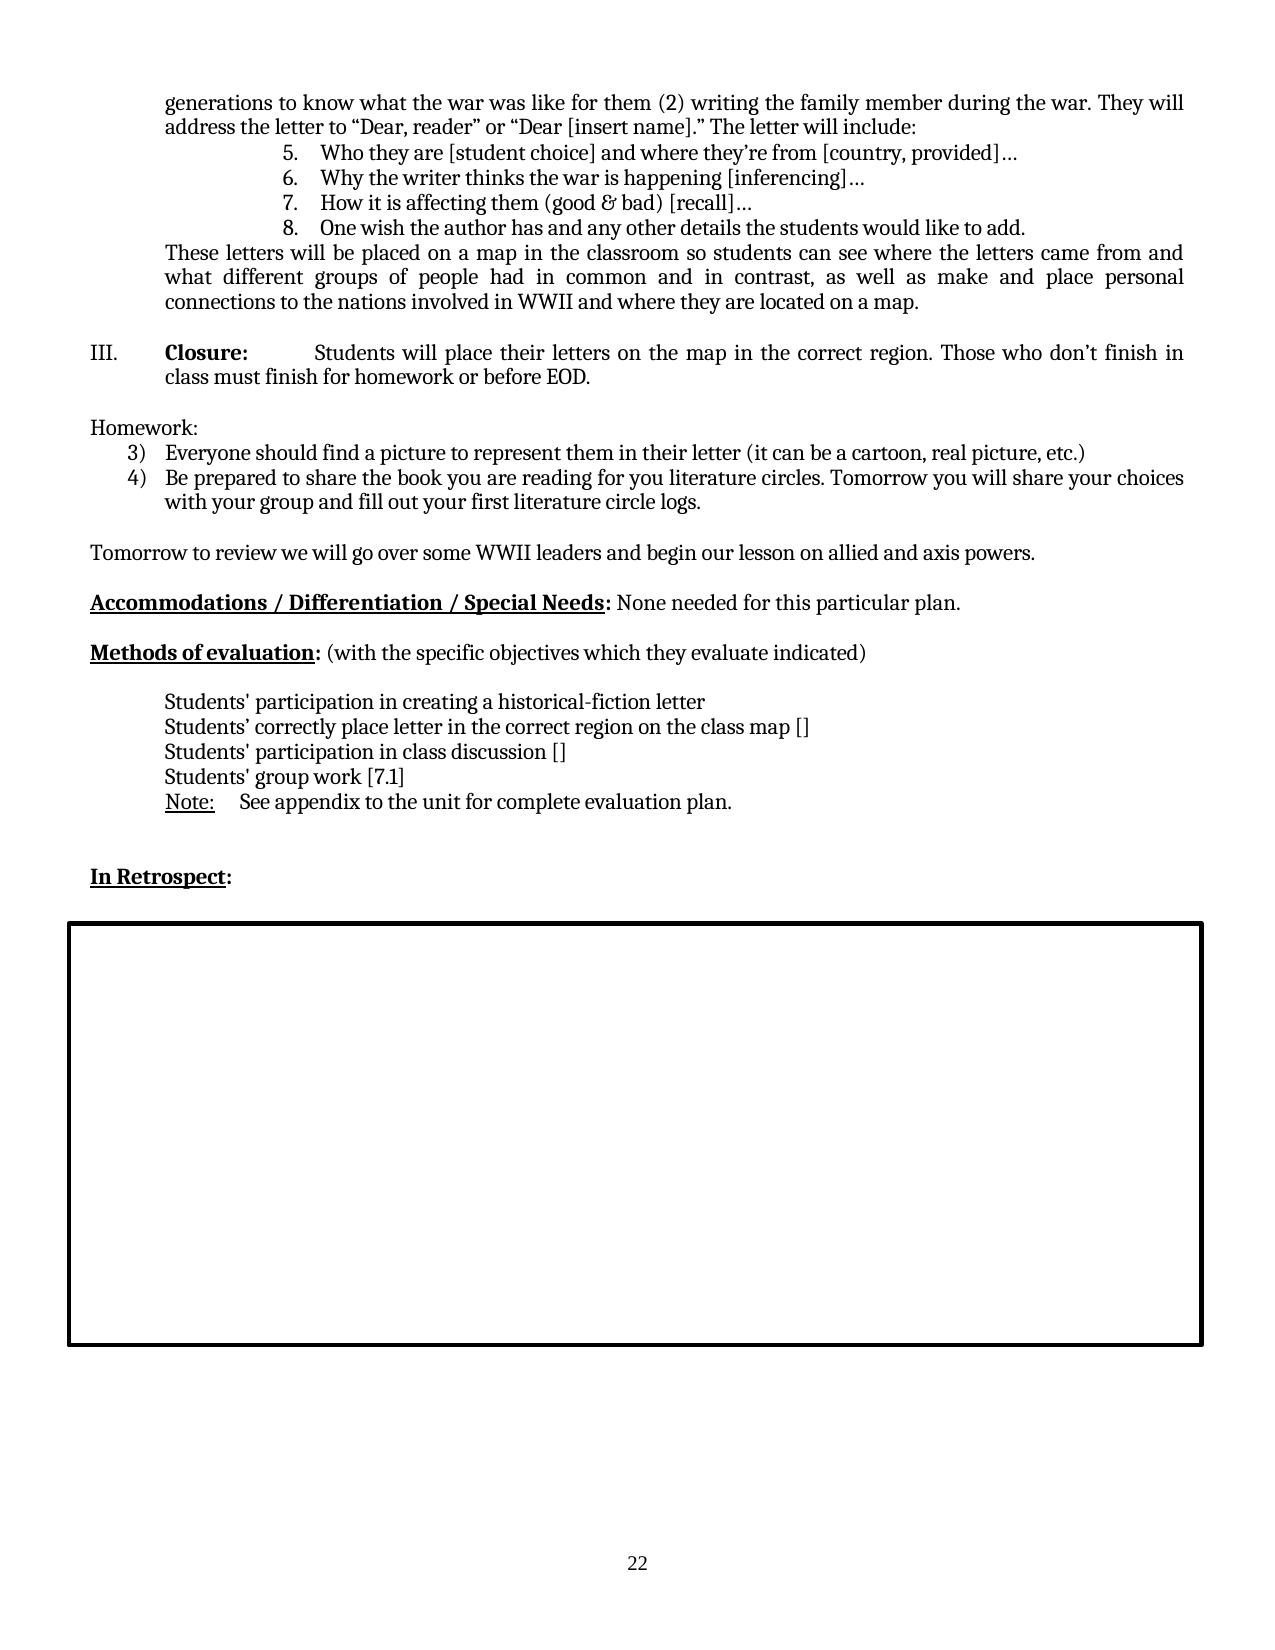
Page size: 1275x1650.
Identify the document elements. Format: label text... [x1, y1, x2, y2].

text III. Closure: Students will place their letters on the map in the correct region. Those who don’t finish in class must finish for homework or before EOD. [90, 340, 1185, 390]
text Students’ correctly place letter in the correct region on the class map [] [90, 714, 1185, 739]
list Be prepared to share the book you are reading for you literature circles. Tomorrow you will share your choices with your group and fill out your first literature circle logs. [127, 465, 1185, 516]
text Tomorrow to review we will go over some WWII leaders and begin our lesson on allied and axis powers. [90, 541, 1185, 566]
list Who they are [student choice] and where they’re from [country, provided]… [283, 140, 1185, 165]
text In Retrospect: [90, 864, 1185, 889]
text Students' participation in creating a historical-fiction letter [90, 689, 1185, 714]
text Methods of evaluation: (with the specific objectives which they evaluate indicated) [90, 641, 1185, 666]
text Note: See appendix to the unit for complete evaluation plan. [90, 789, 1185, 814]
text Homework: [90, 415, 1185, 440]
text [165, 90, 1185, 140]
list Why the writer thinks the war is happening [inferencing]… [283, 165, 1185, 190]
list How it is affecting them (good & bad) [recall]… [283, 190, 1185, 215]
text Accommodations / Differentiation / Special Needs: None needed for this particular plan. [90, 591, 1185, 616]
text Students' group work [7.1] [90, 764, 1185, 789]
list One wish the author has and any other details the students would like to add. [283, 215, 1185, 240]
list Everyone should find a picture to represent them in their letter (it can be a cartoon, real picture, etc.) [127, 440, 1185, 465]
text Students' participation in class discussion [] [90, 739, 1185, 764]
text These letters will be placed on a map in the classroom so students can see where the letters came from and what different groups of people had in common and in contrast, as well as make and place personal connections to the nations involved in WWII and where they are located on a map. [165, 240, 1185, 315]
